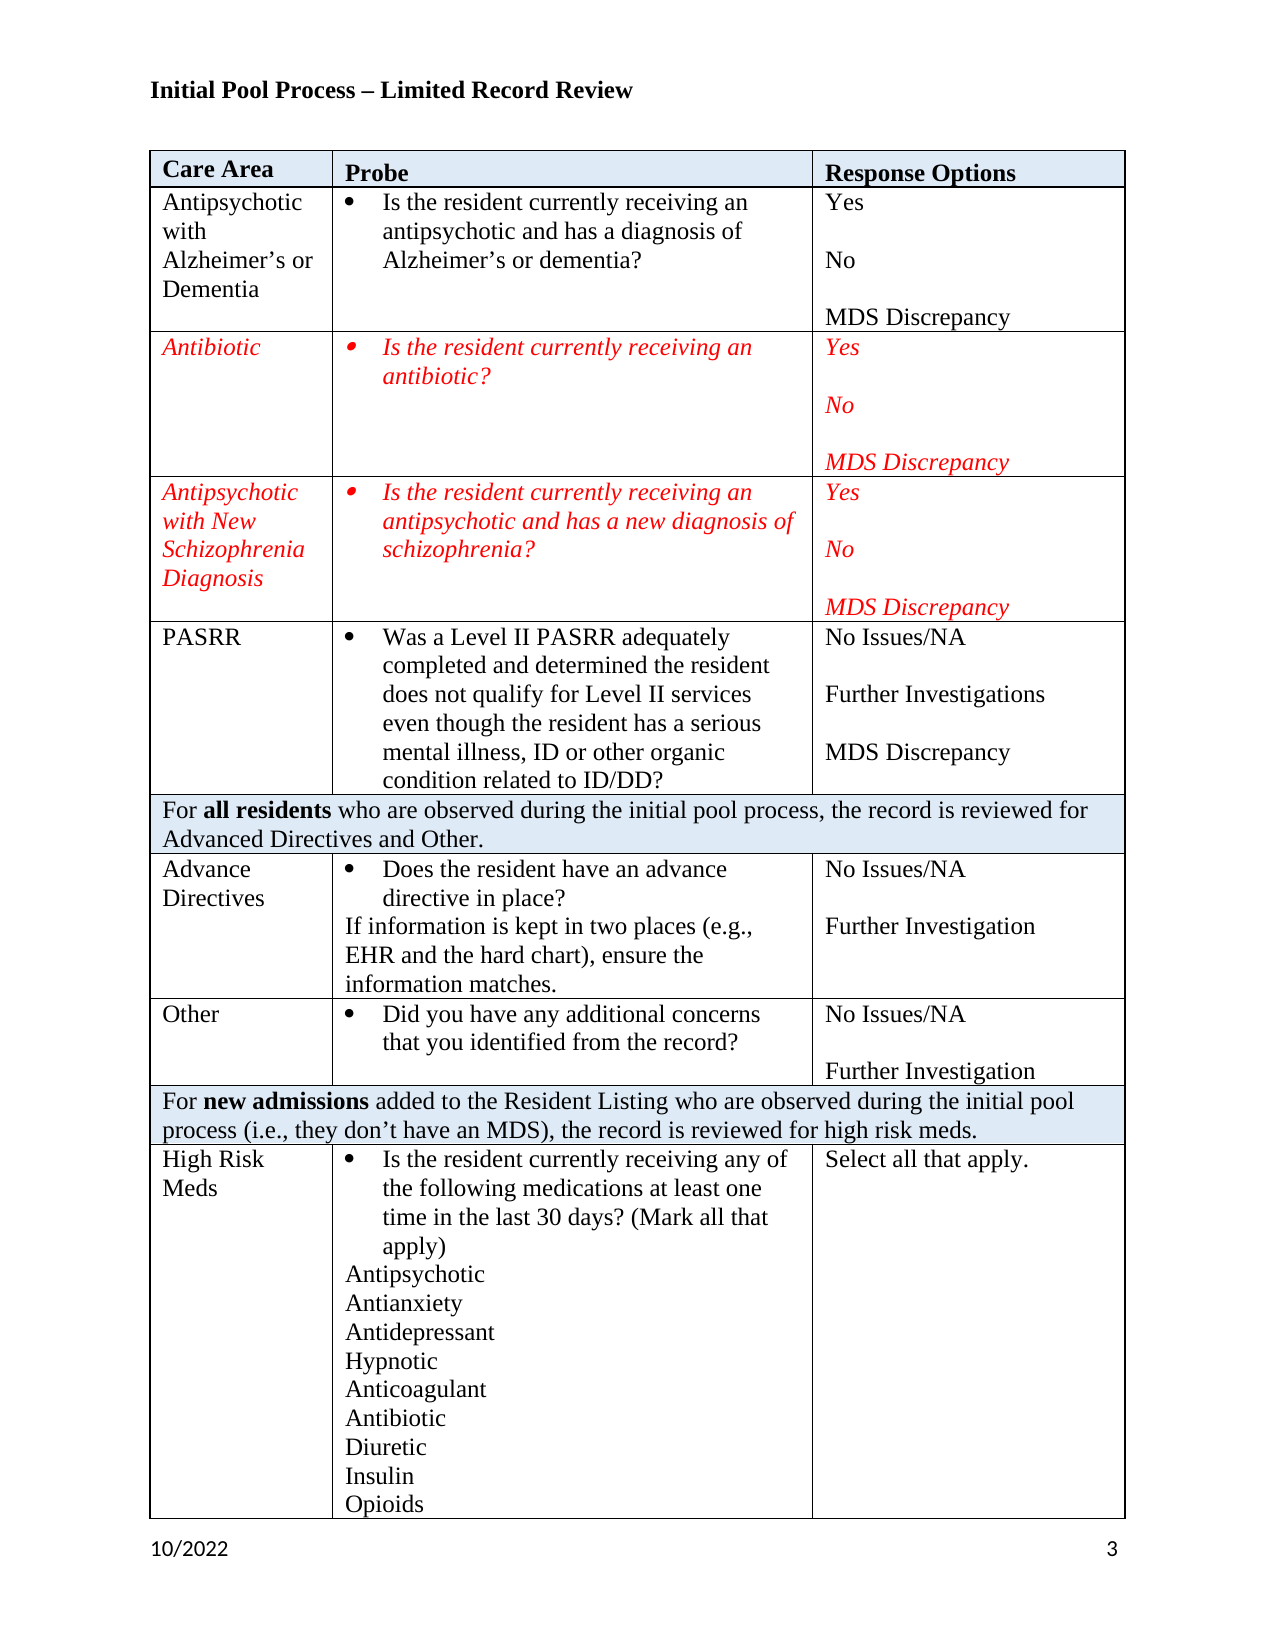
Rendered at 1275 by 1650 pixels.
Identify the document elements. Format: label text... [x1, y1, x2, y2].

table_header Probe [333, 151, 812, 186]
table_cell Does the resident have an advance directive in place? If information is kept in two places (e.g., EHR and the hard chart), ensure the information matches. [333, 854, 812, 998]
table_cell Did you have any additional concerns that you identified from the record? [333, 999, 812, 1085]
table_cell Is the resident currently receiving an antipsychotic and has a new diagnosis of schizophrenia? [333, 477, 812, 621]
table_cell Other [151, 999, 332, 1085]
table_cell Antipsychotic with New Schizophrenia Diagnosis [151, 477, 332, 621]
table_cell Select all that apply. [813, 1145, 1124, 1518]
table_cell Antibiotic [151, 332, 332, 476]
table_cell PASRR [151, 622, 332, 794]
table_cell Yes No MDS Discrepancy [813, 332, 1124, 476]
table_cell Was a Level II PASRR adequately completed and determined the resident does not qualify for Level II services even though the resident has a serious mental illness, ID or other organic condition related to ID/DD? [333, 622, 812, 794]
table_cell No Issues/NA Further Investigation [813, 999, 1124, 1085]
table_header Care Area [151, 151, 332, 186]
table_cell Is the resident currently receiving an antipsychotic and has a diagnosis of Alzheimer’s or dementia? [333, 188, 812, 331]
table_cell No Issues/NA Further Investigation [813, 854, 1124, 998]
table_cell No Issues/NA Further Investigations MDS Discrepancy [813, 622, 1124, 794]
table_cell Yes No MDS Discrepancy [813, 188, 1124, 331]
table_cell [333, 1145, 812, 1518]
table_cell High Risk Meds [151, 1145, 332, 1518]
table_cell For all residents who are observed during the initial pool process, the record is reviewed for Advanced Directives and Other. [151, 795, 1124, 853]
table_cell For new admissions added to the Resident Listing who are observed during the initial pool process (i.e., they don’t have an MDS), the record is reviewed for high risk meds. [151, 1086, 1124, 1143]
table_cell Is the resident currently receiving an antibiotic? [333, 332, 812, 476]
table_cell Yes No MDS Discrepancy [813, 477, 1124, 621]
table_cell Antipsychotic with Alzheimer’s or Dementia [151, 188, 332, 331]
table_cell Advance Directives [151, 854, 332, 998]
table_header Response Options [813, 151, 1124, 186]
